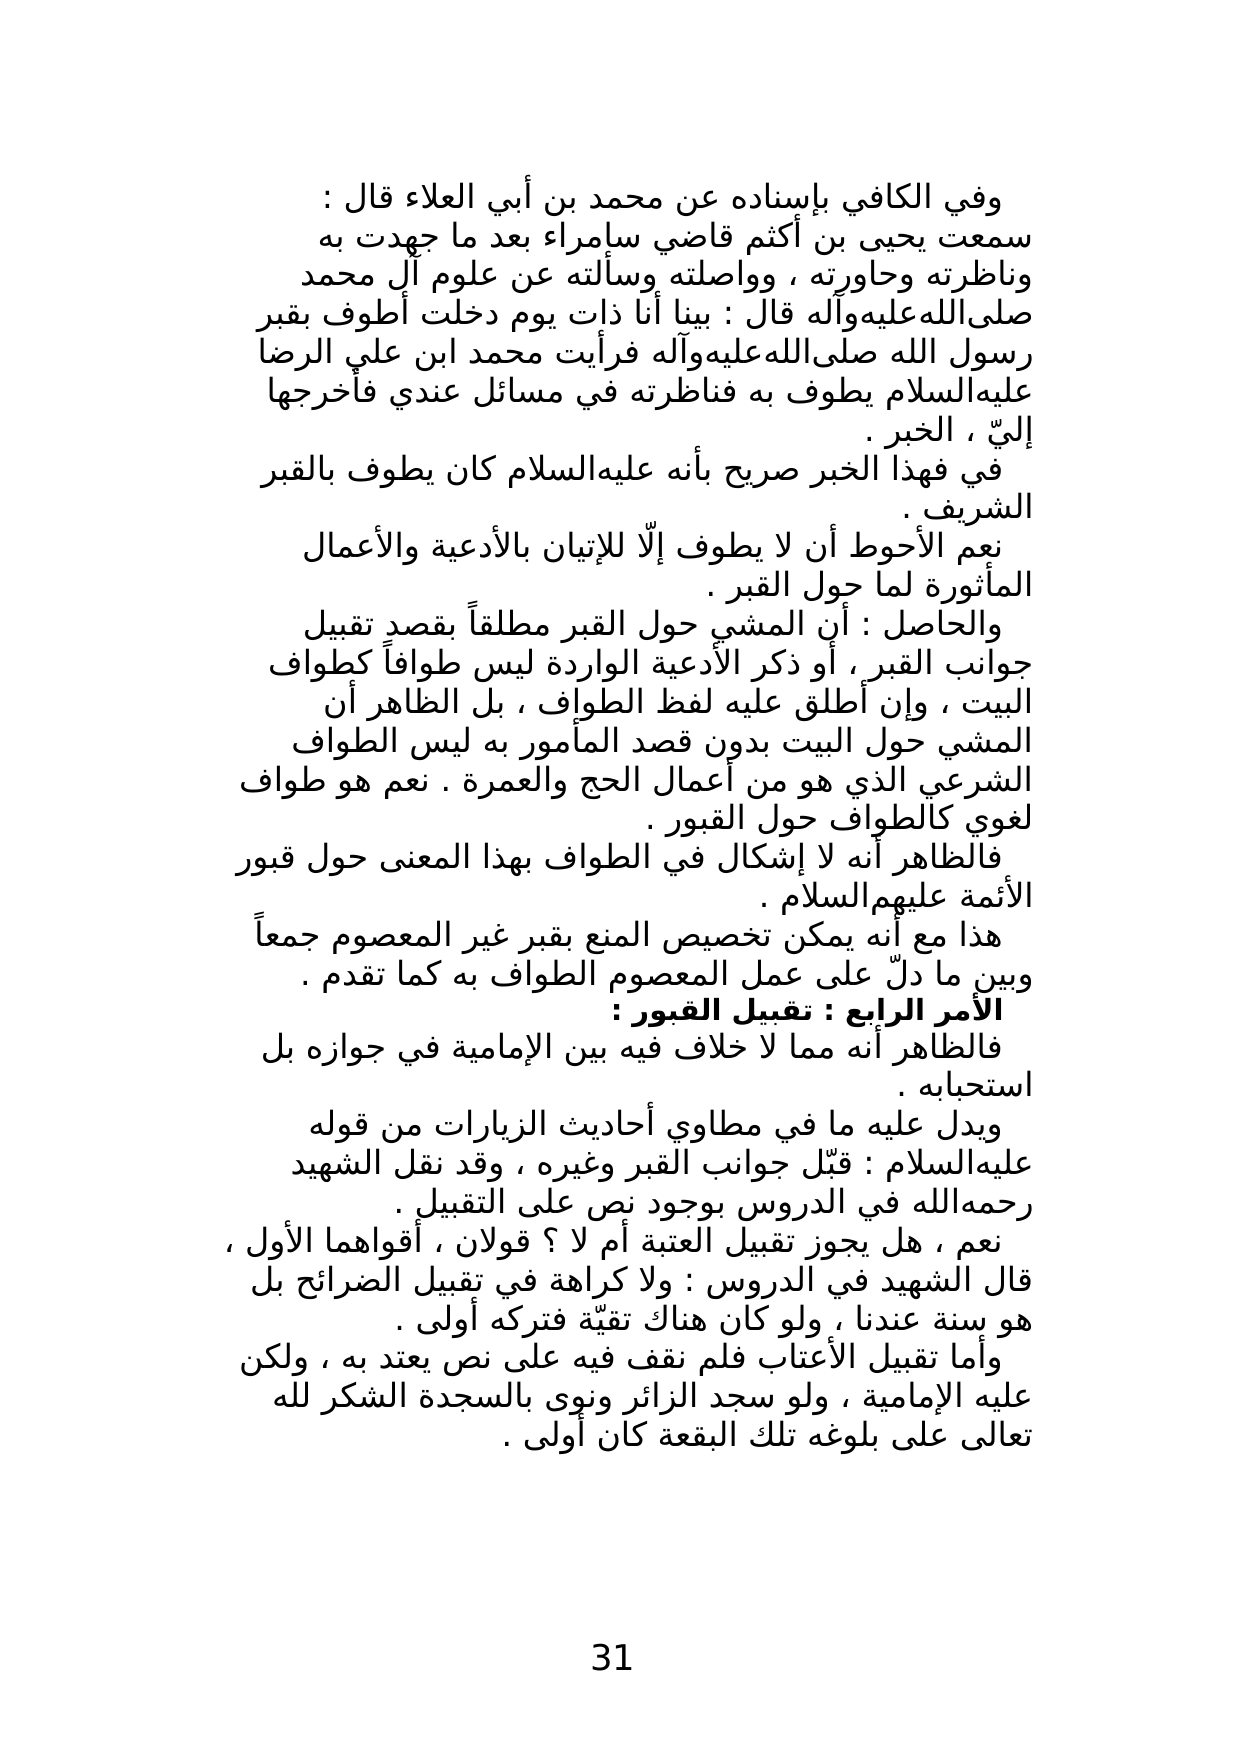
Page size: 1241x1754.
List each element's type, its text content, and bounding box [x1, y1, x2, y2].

text في فهذا الخبر صريح بأنه عليه‌السلام كان يطوف بالقبر الشريف . [222, 449, 1033, 527]
text ويدل عليه ما في مطاوي أحاديث الزيارات من قوله عليه‌السلام : قبّل جوانب القبر وغيره ، وقد نقل الشهيد رحمه‌الله في الدروس بوجود نص على التقبيل . [222, 1105, 1033, 1221]
text والحاصل : أن المشي حول القبر مطلقاً بقصد تقبيل جوانب القبر ، أو ذكر الأدعية الواردة ليس طوافاً كطواف البيت ، وإن أطلق عليه لفظ الطواف ، بل الظاهر أن المشي حول البيت بدون قصد المأمور به ليس الطواف الشرعي الذي هو من أعمال الحج والعمرة . نعم هو طواف لغوي كالطواف حول القبور . [222, 604, 1033, 838]
text نعم ، هل يجوز تقبيل العتبة أم لا ؟ قولان ، أقواهما الأول ، قال الشهيد في الدروس : ولا كراهة في تقبيل الضرائح بل هو سنة عندنا ، ولو كان هناك تقيّة فتركه أولى . [222, 1221, 1033, 1338]
text وأما تقبيل الأعتاب فلم نقف فيه على نص يعتد به ، ولكن عليه الإمامية ، ولو سجد الزائر ونوى بالسجدة الشكر لله تعالى على بلوغه تلك البقعة كان أولى . [222, 1338, 1033, 1483]
text هذا مع أنه يمكن تخصيص المنع بقبر غير المعصوم جمعاً وبين ما دلّ على عمل المعصوم الطواف به كما تقدم . [222, 915, 1033, 993]
text فالظاهر أنه مما لا خلاف فيه بين الإمامية في جوازه بل استحبابه . [222, 1027, 1033, 1105]
text الأمر الرابع : تقبيل القبور : [222, 993, 1033, 1027]
text نعم الأحوط أن لا يطوف إلّا للإتيان بالأدعية والأعمال المأثورة لما حول القبر . [222, 527, 1033, 604]
text وفي الكافي بإسناده عن محمد بن أبي العلاء قال : سمعت يحيى بن أكثم قاضي سامراء بعد ما جهدت به وناظرته وحاورته ، وواصلته وسألته عن علوم آل محمد صلى‌الله‌عليه‌وآله قال : بينا أنا ذات يوم دخلت أطوف بقبر رسول الله صلى‌الله‌عليه‌وآله فرأيت محمد ابن علي الرضا عليه‌السلام يطوف به فناظرته في مسائل عندي فأخرجها إليّ ، الخبر . [222, 177, 1033, 449]
text فالظاهر أنه لا إشكال في الطواف بهذا المعنى حول قبور الأئمة عليهم‌السلام . [222, 838, 1033, 915]
